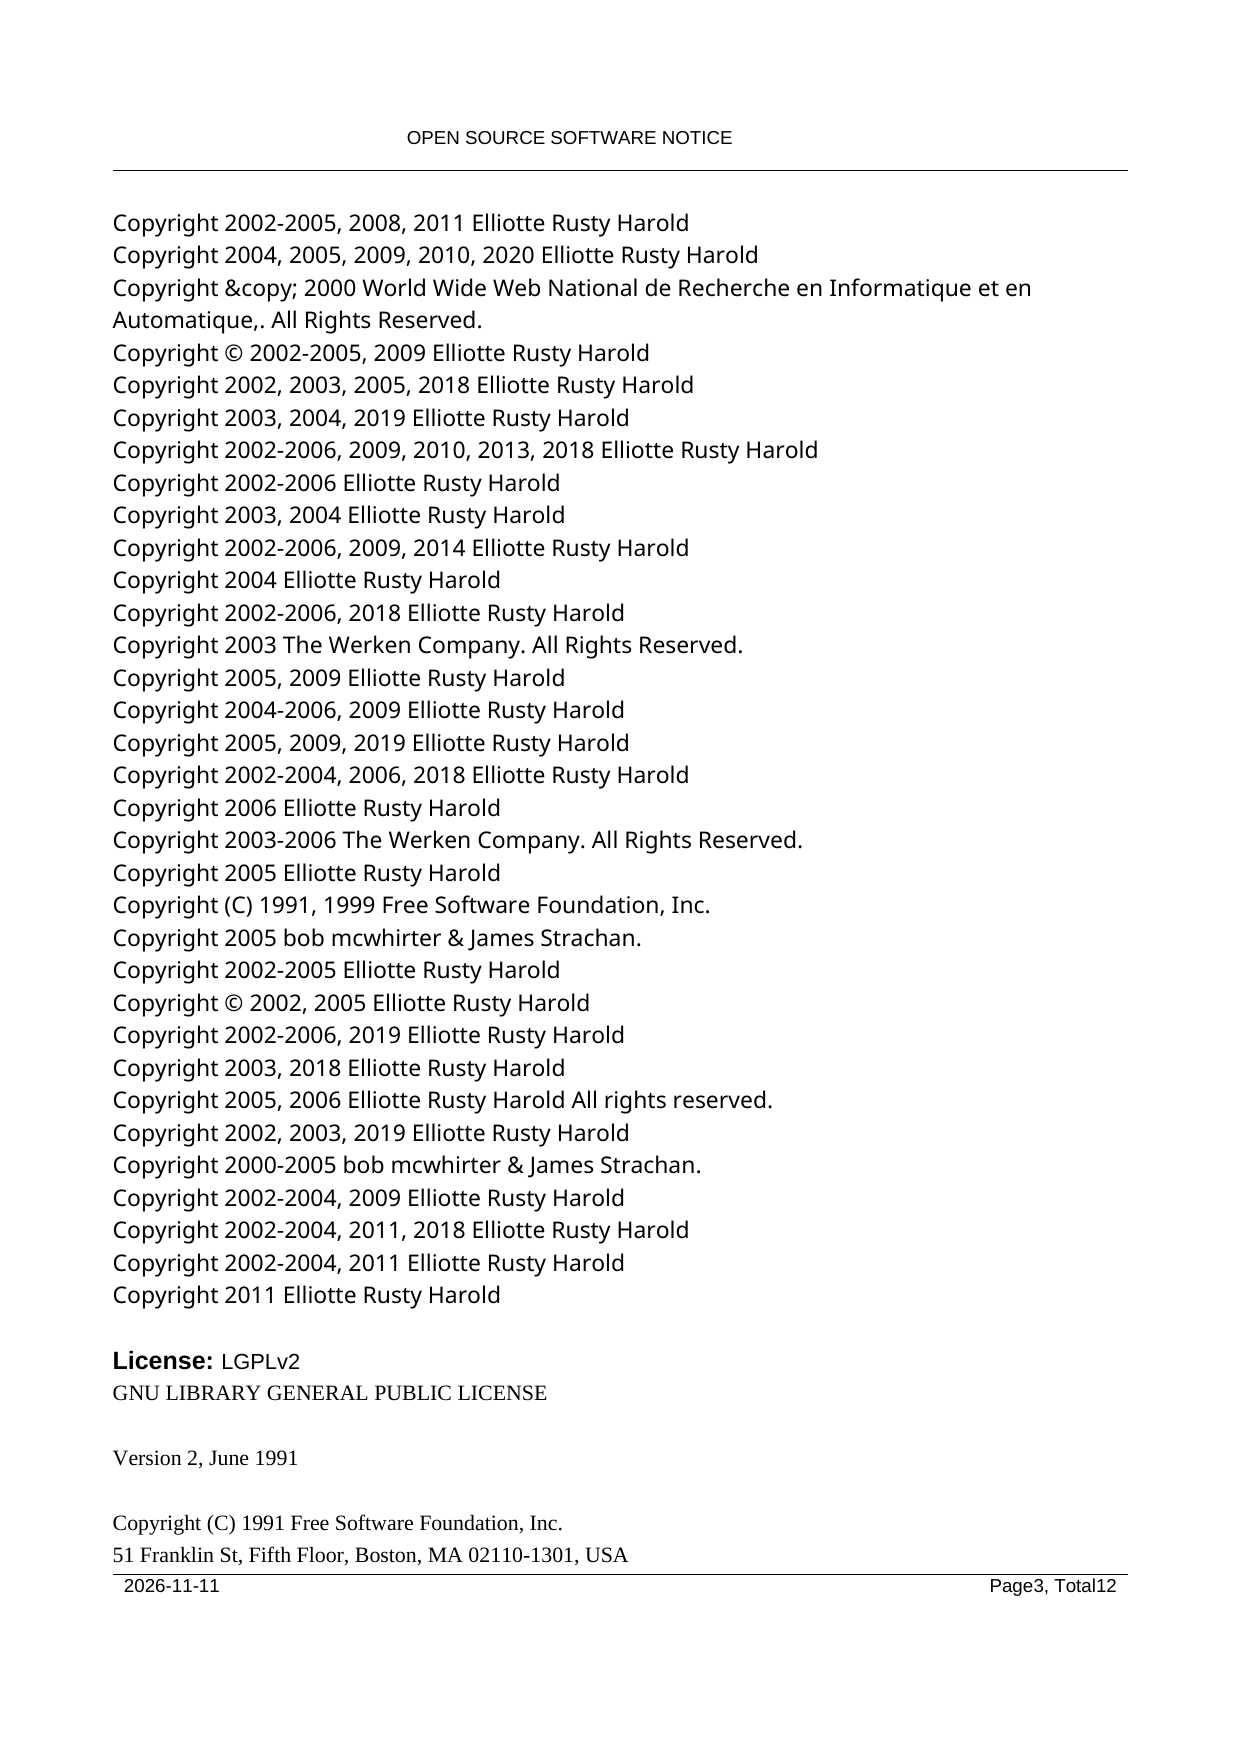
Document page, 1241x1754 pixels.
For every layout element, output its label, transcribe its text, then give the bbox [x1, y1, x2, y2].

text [112, 206, 1128, 1344]
text License: LGPLv2 [112, 1344, 1128, 1376]
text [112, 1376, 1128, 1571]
